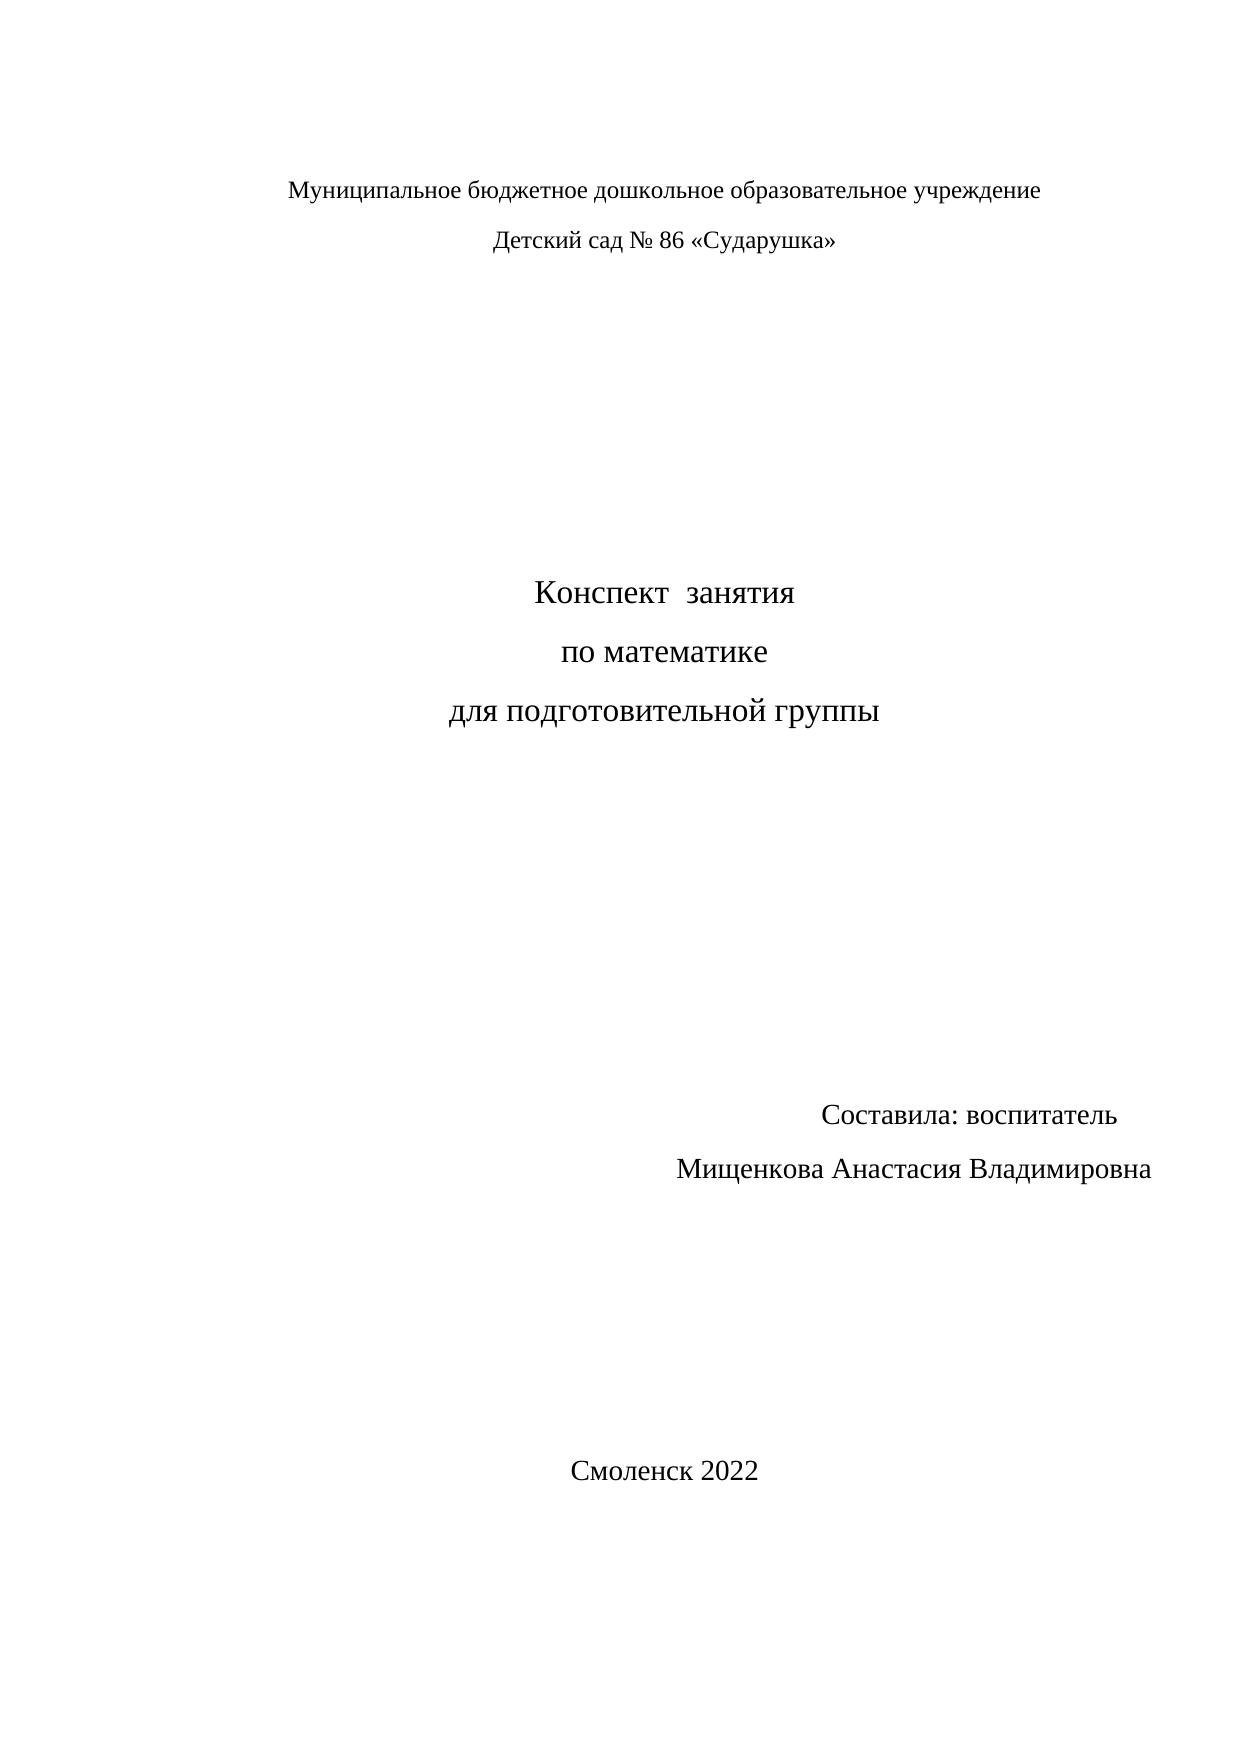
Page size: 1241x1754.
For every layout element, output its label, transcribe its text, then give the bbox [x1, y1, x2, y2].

text Муниципальное бюджетное дошкольное образовательное учреждение [177, 176, 1152, 204]
text для подготовительной группы [177, 691, 1152, 729]
text Детский сад № 86 «Сударушка» [177, 225, 1152, 254]
text по математике [177, 631, 1152, 670]
text Составила: воспитатель [177, 1097, 1152, 1130]
text Мищенкова Анастасия Владимировна [177, 1151, 1152, 1185]
text Смоленск 2022 [177, 1453, 1152, 1487]
text Конспект занятия [177, 572, 1152, 611]
